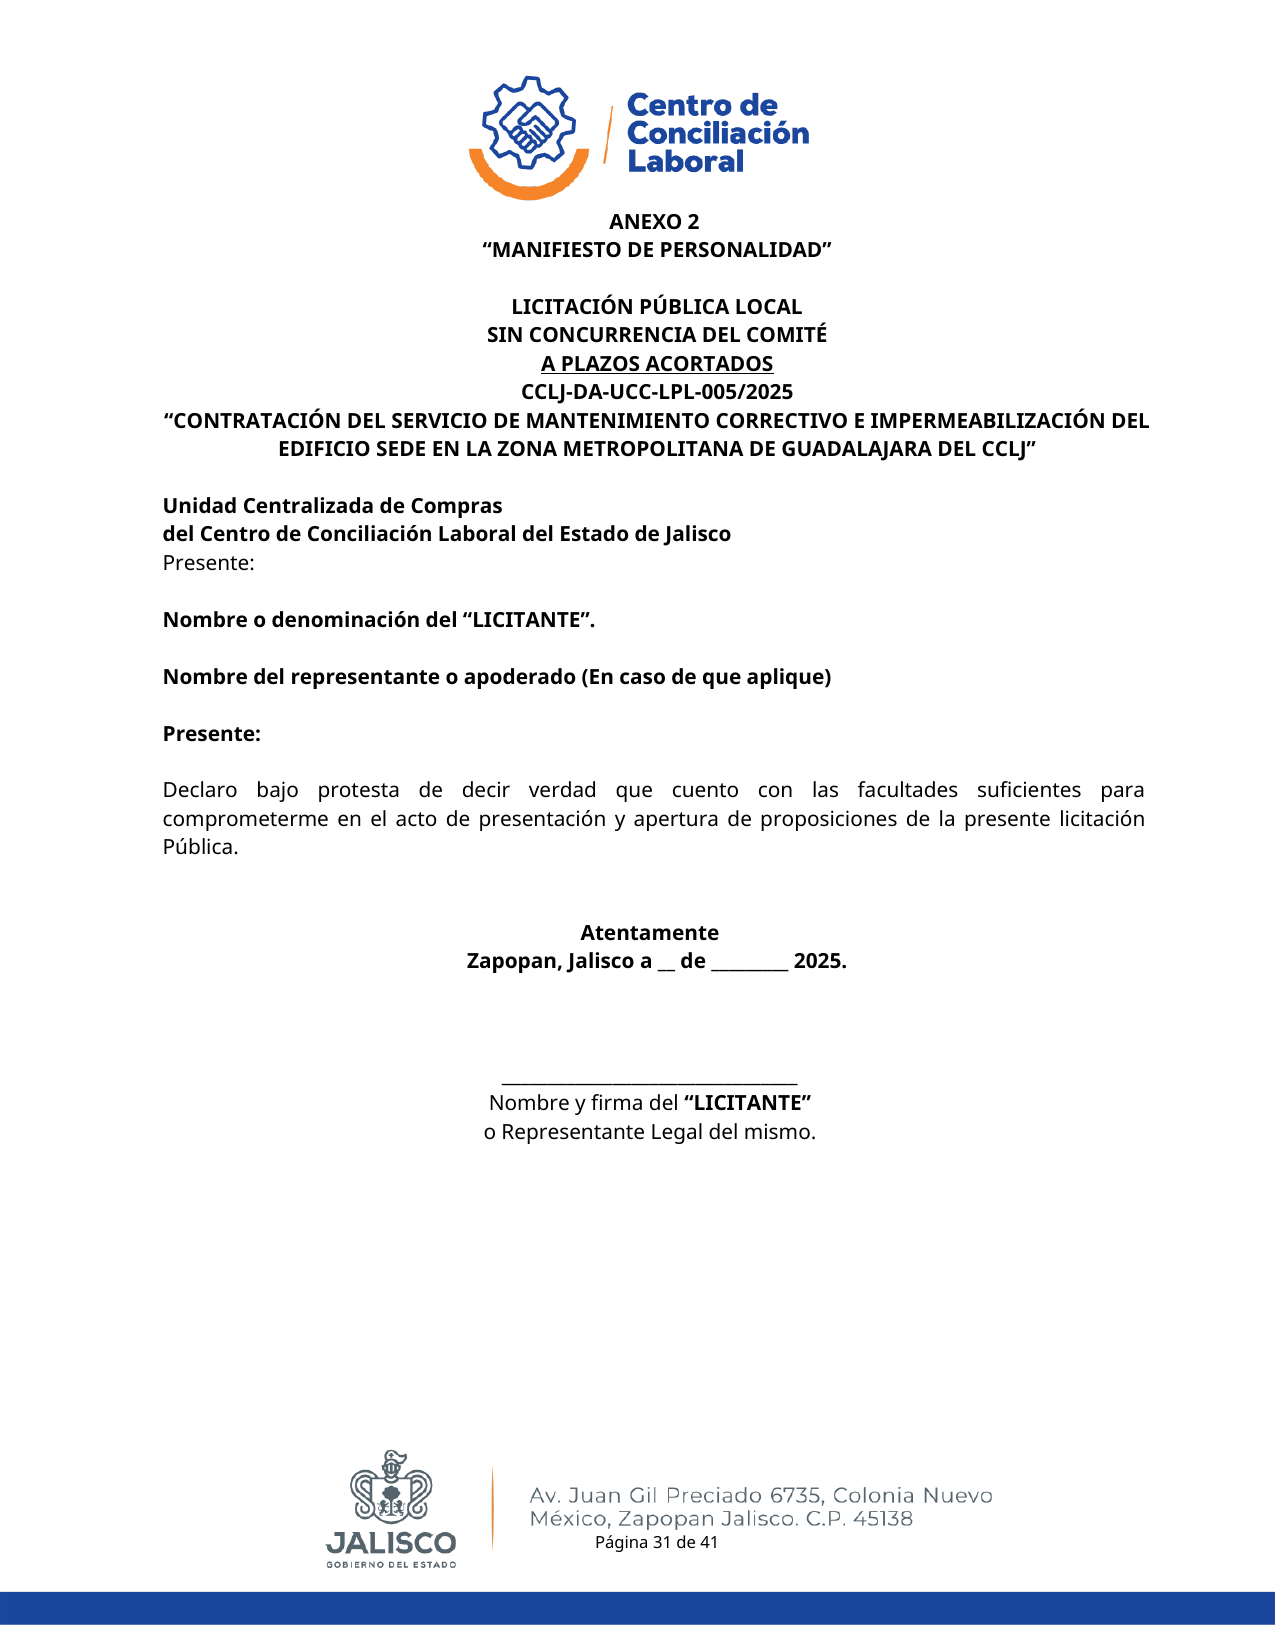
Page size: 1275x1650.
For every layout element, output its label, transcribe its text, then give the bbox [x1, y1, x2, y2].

text Nombre del representante o apoderado (En caso de que aplique) [162, 662, 1152, 690]
text A PLAZOS ACORTADOS [162, 349, 1152, 377]
text Atentamente [162, 918, 1137, 946]
text Presente: [162, 719, 1152, 747]
text “CONTRATACIÓN DEL SERVICIO DE MANTENIMIENTO CORRECTIVO E IMPERMEABILIZACIÓN DEL EDIFICIO SEDE EN LA ZONA METROPOLITANA DE GUADALAJARA DEL CCLJ” [162, 406, 1152, 463]
text del Centro de Conciliación Laboral del Estado de Jalisco [162, 519, 1152, 548]
text Nombre o denominación del “LICITANTE”. [162, 605, 1152, 633]
text Presente: [162, 548, 1152, 576]
text Unidad Centralizada de Compras [162, 491, 1152, 519]
text o Representante Legal del mismo. [162, 1117, 1137, 1145]
subtitle “MANIFIESTO DE PERSONALIDAD” [162, 235, 1152, 264]
text LICITACIÓN PÚBLICA LOCAL [162, 292, 1152, 321]
text ________________________________ [162, 1060, 1137, 1088]
picture [0, 3, 1275, 1650]
text Declaro bajo protesta de decir verdad que cuento con las facultades suficientes para comprometerme en el acto de presentación y apertura de proposiciones de la presente licitación Pública. [162, 776, 1146, 861]
text CCLJ-DA-UCC-LPL-005/2025 [162, 377, 1152, 406]
text SIN CONCURRENCIA DEL COMITÉ [162, 321, 1152, 349]
text Zapopan, Jalisco a __ de _________ 2025. [162, 946, 1152, 974]
text Nombre y firma del “LICITANTE” [162, 1088, 1137, 1117]
subtitle Anexo 2 [162, 207, 1146, 235]
